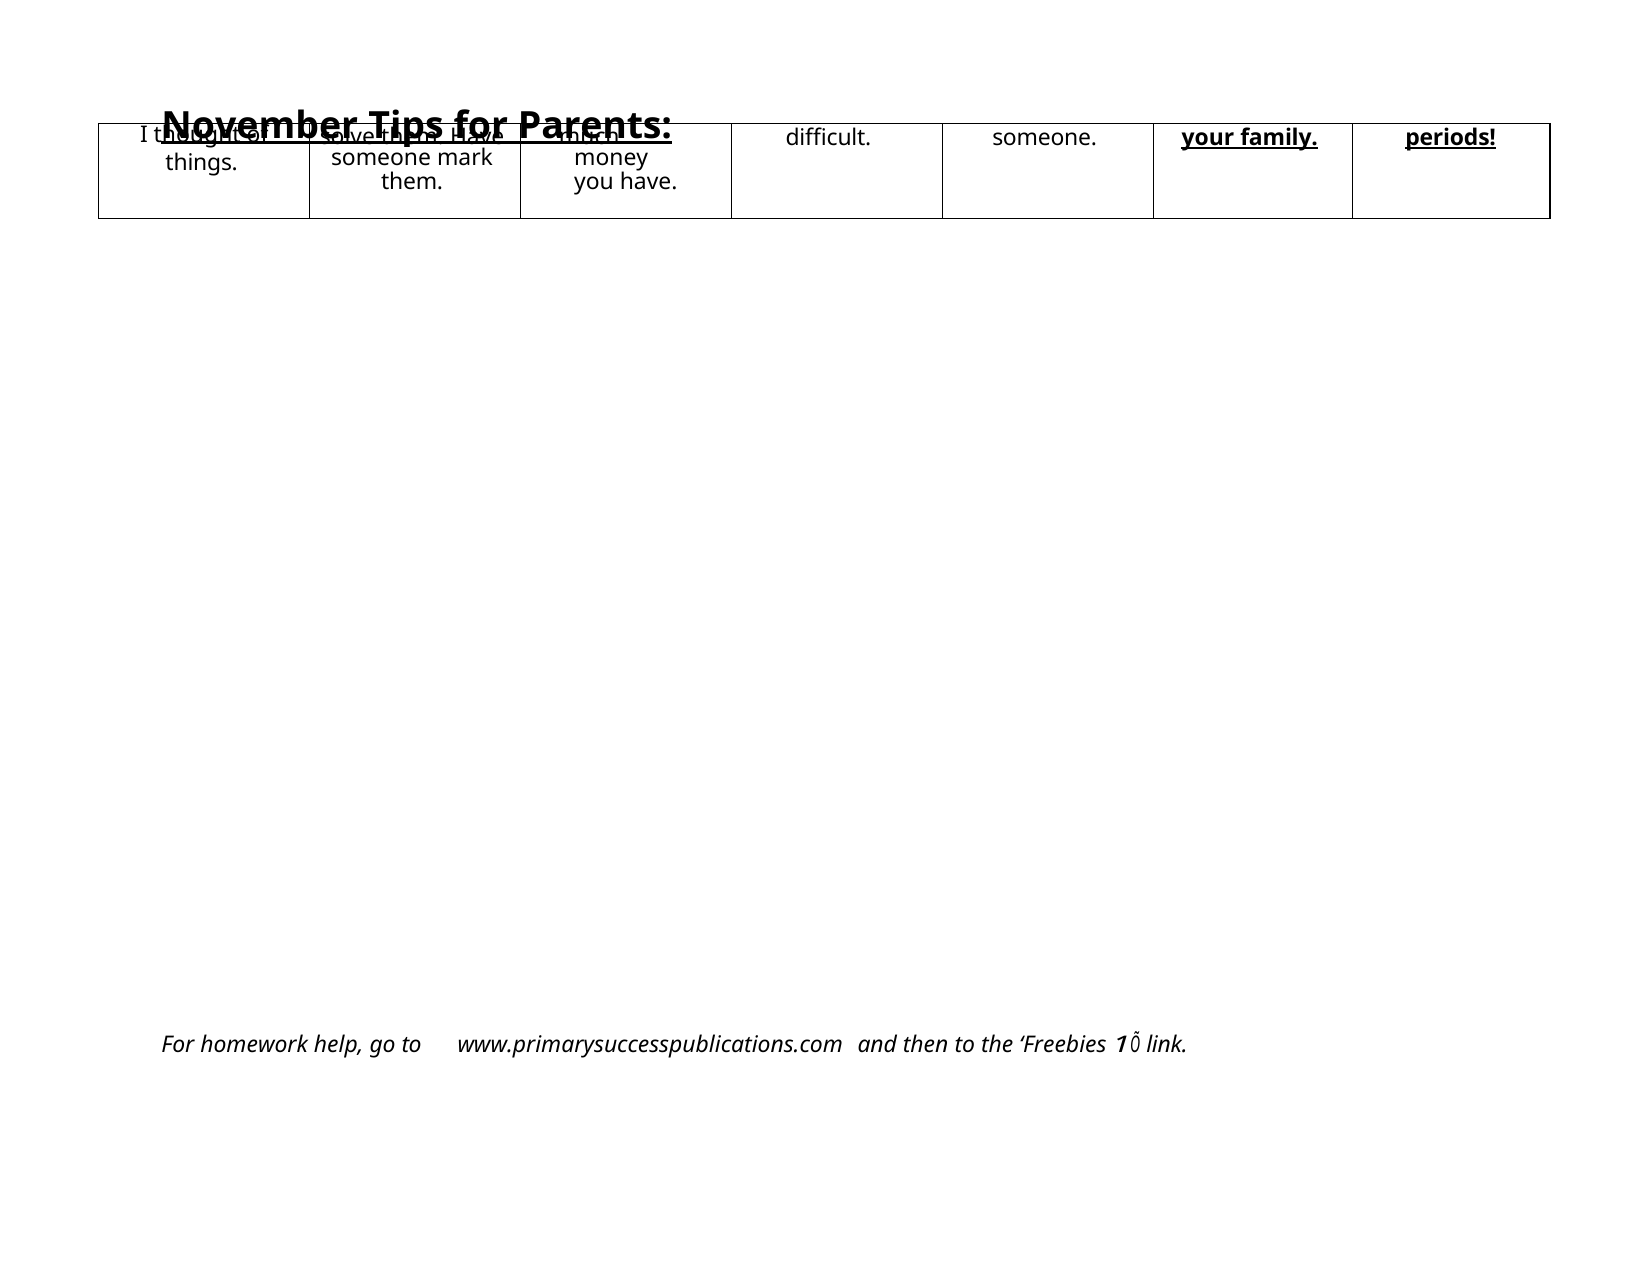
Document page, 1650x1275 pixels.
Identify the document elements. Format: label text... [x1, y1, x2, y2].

table_cell I thought of things. [99, 124, 309, 218]
table_cell difficult. [732, 124, 942, 218]
table_cell someone. [943, 124, 1153, 218]
table_cell solve them. Have someone mark them. [310, 124, 520, 218]
table_cell periods! [1353, 124, 1549, 218]
table_cell much money you have. [521, 124, 731, 218]
table_cell your family. [1154, 124, 1352, 218]
